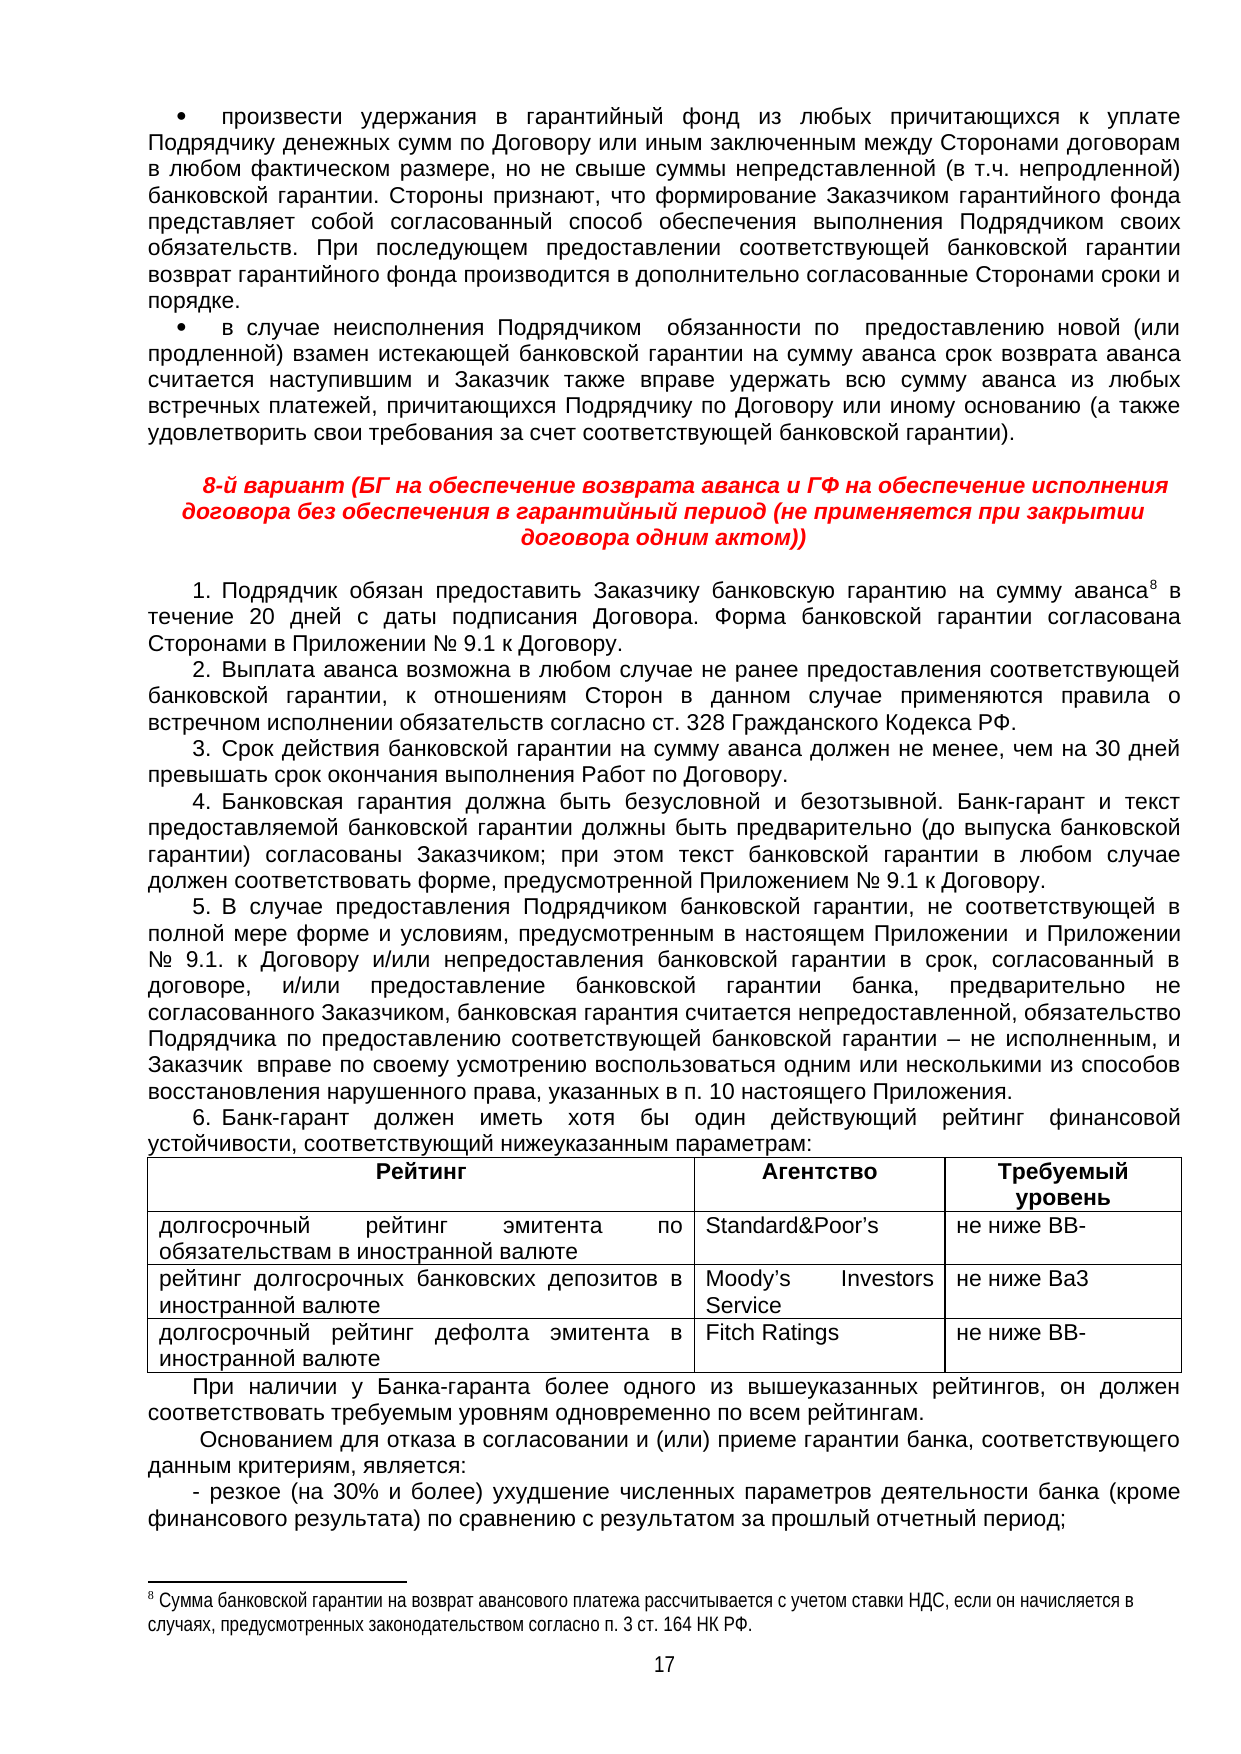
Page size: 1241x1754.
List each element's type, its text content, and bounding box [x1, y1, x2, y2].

table_cell не ниже Ba3 [946, 1265, 1181, 1318]
table_cell Fitch Ratings [695, 1319, 944, 1372]
text При наличии у Банка-гаранта более одного из вышеуказанных рейтингов, он должен соответствовать требуемым уровням одновременно по всем рейтингам. [148, 1373, 1181, 1426]
table_cell Moody’s Investors Service [695, 1265, 944, 1318]
text 8-й вариант (БГ на обеспечение возврата аванса и ГФ на обеспечение исполнения договора без обеспечения в гарантийный период (не применяется при закрытии договора одним актом)) [148, 472, 1181, 551]
table_cell долгосрочный рейтинг дефолта эмитента в иностранной валюте [148, 1319, 694, 1372]
list произвести удержания в гарантийный фонд из любых причитающихся к уплате Подрядчику денежных сумм по Договору или иным заключенным между Сторонами договорам в любом фактическом размере, но не свыше суммы непредставленной (в т.ч. непродленной) банковской гарантии. Стороны признают, что формирование Заказчиком гарантийного фонда представляет собой согласованный способ обеспечения выполнения Подрядчиком своих обязательств. При последующем предоставлении соответствующей банковской гарантии возврат гарантийного фонда производится в дополнительно согласованные Сторонами сроки и порядке. [148, 103, 1181, 313]
list Банк-гарант должен иметь хотя бы один действующий рейтинг финансовой устойчивости, соответствующий нижеуказанным параметрам: [148, 1104, 1181, 1157]
table_cell долгосрочный рейтинг эмитента по обязательствам в иностранной валюте [148, 1212, 694, 1264]
list в случае неисполнения Подрядчиком обязанности по предоставлению новой (или продленной) взамен истекающей банковской гарантии на сумму аванса срок возврата аванса считается наступившим и Заказчик также вправе удержать всю сумму аванса из любых встречных платежей, причитающихся Подрядчику по Договору или иному основанию (а также удовлетворить свои требования за счет соответствующей банковской гарантии). [148, 313, 1181, 445]
table_header Рейтинг [148, 1158, 694, 1211]
table_cell рейтинг долгосрочных банковских депозитов в иностранной валюте [148, 1265, 694, 1318]
list Подрядчик обязан предоставить Заказчику банковскую гарантию на сумму аванса в течение 20 дней с даты подписания Договора. Форма банковской гарантии согласована Сторонами в Приложении № 9.1 к Договору. [148, 577, 1181, 656]
table_cell Standard&Poor’s [695, 1212, 944, 1264]
table_cell не ниже BB- [946, 1212, 1181, 1264]
list Выплата аванса возможна в любом случае не ранее предоставления соответствующей банковской гарантии, к отношениям Сторон в данном случае применяются правила о встречном исполнении обязательств согласно ст. 328 Гражданского Кодекса РФ. [148, 656, 1181, 735]
text - резкое (на 30% и более) ухудшение численных параметров деятельности банка (кроме финансового результата) по сравнению с результатом за прошлый отчетный период; [148, 1478, 1181, 1531]
list В случае предоставления Подрядчиком банковской гарантии, не соответствующей в полной мере форме и условиям, предусмотренным в настоящем Приложении и Приложении № 9.1. к Договору и/или непредоставления банковской гарантии в срок, согласованный в договоре, и/или предоставление банковской гарантии банка, предварительно не согласованного Заказчиком, банковская гарантия считается непредоставленной, обязательство Подрядчика по предоставлению соответствующей банковской гарантии – не исполненным, и Заказчик вправе по своему усмотрению воспользоваться одним или несколькими из способов восстановления нарушенного права, указанных в п. 10 настоящего Приложения. [148, 893, 1181, 1104]
table_header Требуемый уровень [946, 1158, 1181, 1211]
text Основанием для отказа в согласовании и (или) приеме гарантии банка, соответствующего данным критериям, является: [148, 1426, 1181, 1478]
list Банковская гарантия должна быть безусловной и безотзывной. Банк-гарант и текст предоставляемой банковской гарантии должны быть предварительно (до выпуска банковской гарантии) согласованы Заказчиком; при этом текст банковской гарантии в любом случае должен соответствовать форме, предусмотренной Приложением № 9.1 к Договору. [148, 788, 1181, 893]
table_cell не ниже BB- [946, 1319, 1181, 1372]
list Срок действия банковской гарантии на сумму аванса должен не менее, чем на 30 дней превышать срок окончания выполнения Работ по Договору. [148, 735, 1181, 788]
table_header Агентство [695, 1158, 944, 1211]
